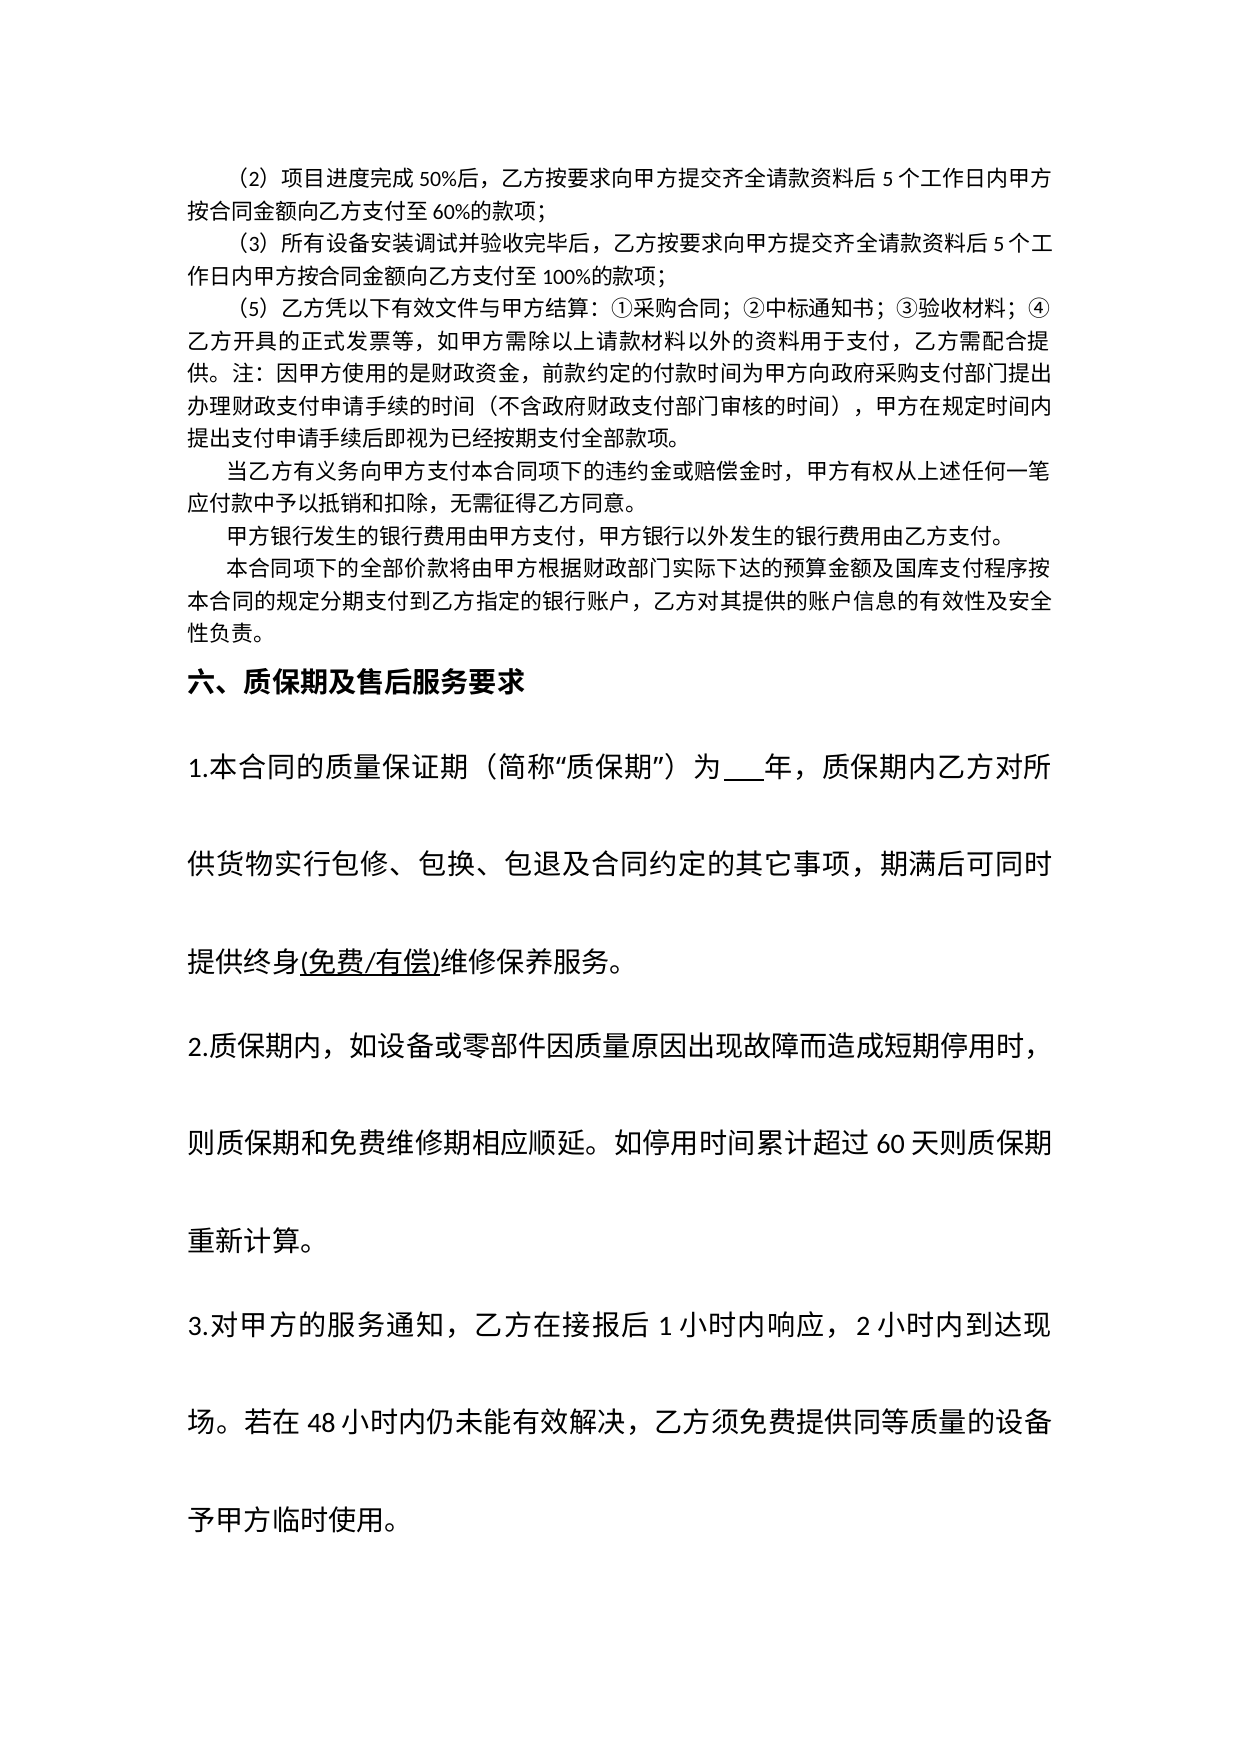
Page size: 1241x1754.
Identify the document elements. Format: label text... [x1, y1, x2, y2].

text 本合同项下的全部价款将由甲方根据财政部门实际下达的预算金额及国库支付程序按本合同的规定分期支付到乙方指定的银行账户，乙方对其提供的账户信息的有效性及安全性负责。 [187, 552, 1053, 649]
text （2）项目进度完成50%后，乙方按要求向甲方提交齐全请款资料后5个工作日内甲方按合同金额向乙方支付至60%的款项； [187, 162, 1053, 227]
text （3）所有设备安装调试并验收完毕后，乙方按要求向甲方提交齐全请款资料后5个工作日内甲方按合同金额向乙方支付至100%的款项； [187, 227, 1053, 292]
text 甲方银行发生的银行费用由甲方支付，甲方银行以外发生的银行费用由乙方支付。 [187, 519, 1053, 552]
text 3.对甲方的服务通知，乙方在接报后1小时内响应，2小时内到达现场。若在48小时内仍未能有效解决，乙方须免费提供同等质量的设备予甲方临时使用。 [187, 1292, 1053, 1552]
text 当乙方有义务向甲方支付本合同项下的违约金或赔偿金时，甲方有权从上述任何一笔应付款中予以抵销和扣除，无需征得乙方同意。 [187, 454, 1053, 519]
text （5）乙方凭以下有效文件与甲方结算：①采购合同；②中标通知书；③验收材料；④乙方开具的正式发票等，如甲方需除以上请款材料以外的资料用于支付，乙方需配合提供。注：因甲方使用的是财政资金，前款约定的付款时间为甲方向政府采购支付部门提出办理财政支付申请手续的时间（不含政府财政支付部门审核的时间），甲方在规定时间内提出支付申请手续后即视为已经按期支付全部款项。 [187, 292, 1053, 454]
text 六、质保期及售后服务要求 [187, 649, 1053, 714]
text 2.质保期内，如设备或零部件因质量原因出现故障而造成短期停用时，则质保期和免费维修期相应顺延。如停用时间累计超过60天则质保期重新计算。 [187, 1013, 1053, 1273]
text 1.本合同的质量保证期（简称“质保期”）为 年，质保期内乙方对所供货物实行包修、包换、包退及合同约定的其它事项，期满后可同时提供终身(免费/有偿)维修保养服务。 [187, 734, 1053, 994]
